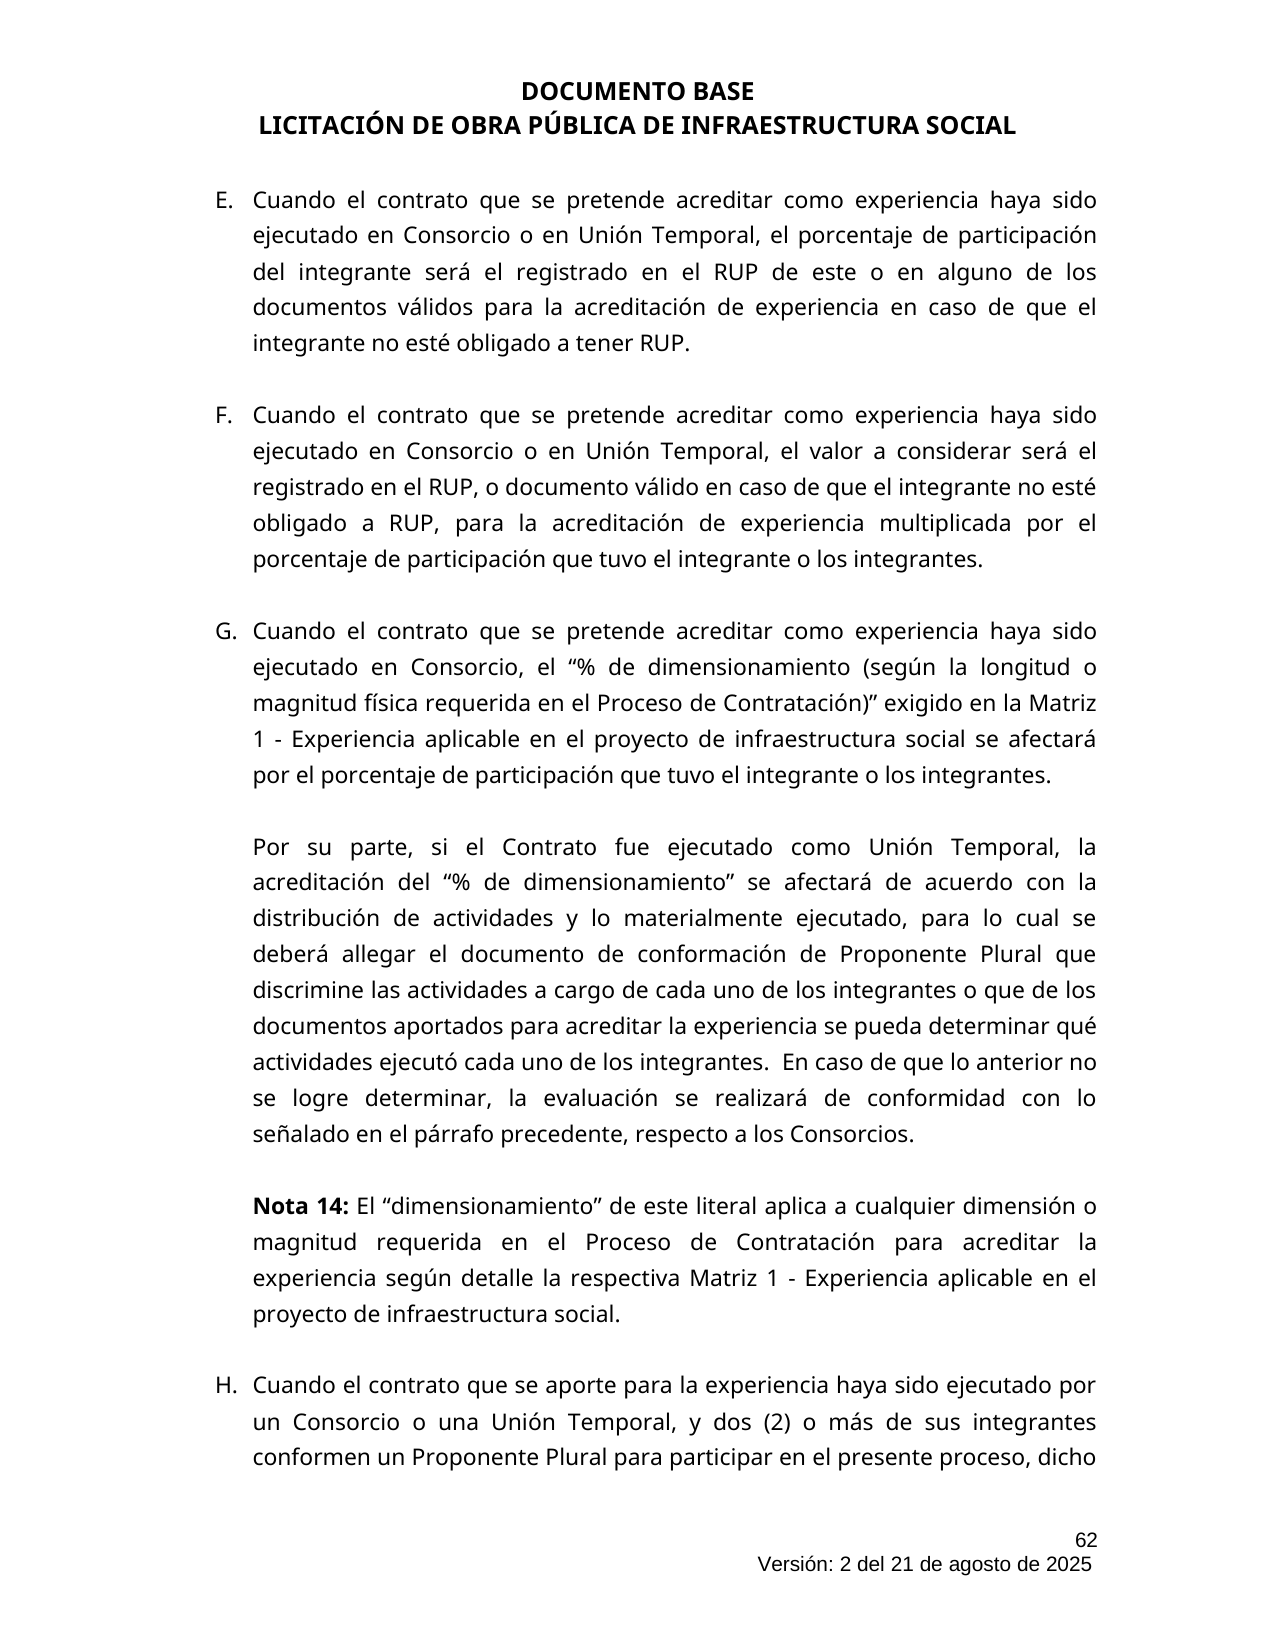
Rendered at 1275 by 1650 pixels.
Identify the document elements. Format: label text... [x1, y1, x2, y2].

list Cuando el contrato que se pretende acreditar como experiencia haya sido ejecutado en Consorcio o en Unión Temporal, el porcentaje de participación del integrante será el registrado en el RUP de este o en alguno de los documentos válidos para la acreditación de experiencia en caso de que el integrante no esté obligado a tener RUP. [215, 183, 1098, 358]
list Cuando el contrato que se pretende acreditar como experiencia haya sido ejecutado en Consorcio o en Unión Temporal, el valor a considerar será el registrado en el RUP, o documento válido en caso de que el integrante no esté obligado a RUP, para la acreditación de experiencia multiplicada por el porcentaje de participación que tuvo el integrante o los integrantes. [215, 399, 1098, 574]
list Por su parte, si el Contrato fue ejecutado como Unión Temporal, la acreditación del “% de dimensionamiento” se afectará de acuerdo con la distribución de actividades y lo materialmente ejecutado, para lo cual se deberá allegar el documento de conformación de Proponente Plural que discrimine las actividades a cargo de cada uno de los integrantes o que de los documentos aportados para acreditar la experiencia se pueda determinar qué actividades ejecutó cada uno de los integrantes. En caso de que lo anterior no se logre determinar, la evaluación se realizará de conformidad con lo señalado en el párrafo precedente, respecto a los Consorcios. [252, 830, 1098, 1149]
list Cuando el contrato que se pretende acreditar como experiencia haya sido ejecutado en Consorcio, el “% de dimensionamiento (según la longitud o magnitud física requerida en el Proceso de Contratación)” exigido en la Matriz 1 - Experiencia aplicable en el proyecto de infraestructura social se afectará por el porcentaje de participación que tuvo el integrante o los integrantes. [215, 615, 1098, 790]
list Nota 14: El “dimensionamiento” de este literal aplica a cualquier dimensión o magnitud requerida en el Proceso de Contratación para acreditar la experiencia según detalle la respectiva Matriz 1 - Experiencia aplicable en el proyecto de infraestructura social. [252, 1190, 1098, 1329]
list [215, 1369, 1098, 1473]
